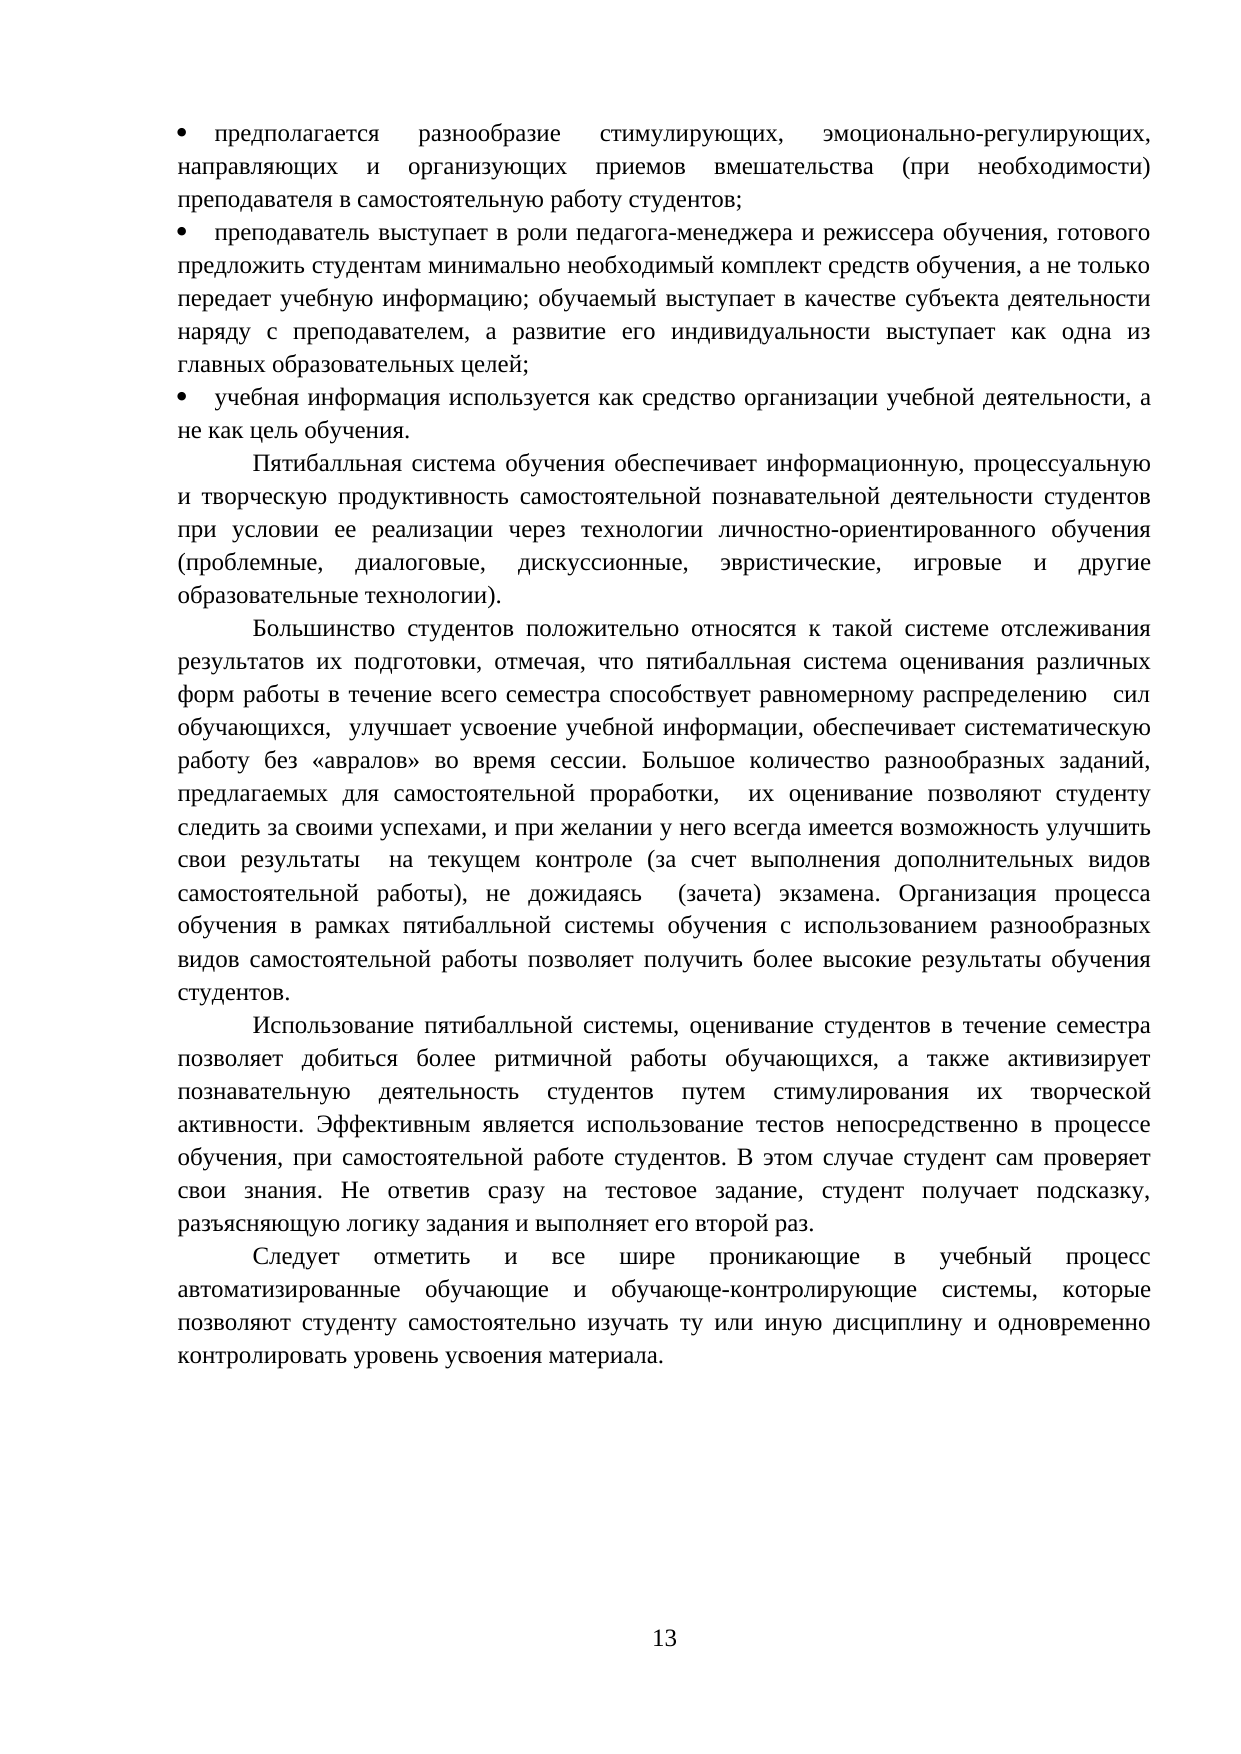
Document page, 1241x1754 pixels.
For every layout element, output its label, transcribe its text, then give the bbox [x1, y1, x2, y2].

text Большинство студентов положительно относятся к такой системе отслеживания результатов их подготовки, отмечая, что пятибалльная система оценивания различных форм работы в течение всего семестра способствует равномерному распределению сил обучающихся, улучшает усвоение учебной информации, обеспечивает систематическую работу без «авралов» во время сессии. Большое количество разнообразных заданий, предлагаемых для самостоятельной проработки, их оценивание позволяют студенту следить за своими успехами, и при желании у него всегда имеется возможность улучшить свои результаты на текущем контроле (за счет выполнения дополнительных видов самостоятельной работы), не дожидаясь (зачета) экзамена. Организация процесса обучения в рамках пятибалльной системы обучения с использованием разнообразных видов самостоятельной работы позволяет получить более высокие результаты обучения студентов. [177, 613, 1152, 1005]
text Использование пятибалльной системы, оценивание студентов в течение семестра позволяет добиться более ритмичной работы обучающихся, а также активизирует познавательную деятельность студентов путем стимулирования их творческой активности. Эффективным является использование тестов непосредственно в процессе обучения, при самостоятельной работе студентов. В этом случае студент сам проверяет свои знания. Не ответив сразу на тестовое задание, студент получает подсказку, разъясняющую логику задания и выполняет его второй раз. [177, 1010, 1152, 1237]
text Следует отметить и все шире проникающие в учебный процесс автоматизированные обучающие и обучающе-контролирующие системы, которые позволяют студенту самостоятельно изучать ту или иную дисциплину и одновременно контролировать уровень усвоения материала. [177, 1241, 1152, 1369]
text Пятибалльная система обучения обеспечивает информационную, процессуальную и творческую продуктивность самостоятельной познавательной деятельности студентов при условии ее реализации через технологии личностно-ориентированного обучения (проблемные, диалоговые, дискуссионные, эвристические, игровые и другие образовательные технологии). [177, 448, 1152, 609]
list предполагается разнообразие стимулирующих, эмоционально-регулирующих, направляющих и организующих приемов вмешательства (при необходимости) преподавателя в самостоятельную работу студентов; [177, 118, 1152, 213]
list учебная информация используется как средство организации учебной деятельности, а не как цель обучения. [177, 382, 1152, 444]
list преподаватель выступает в роли педагога-менеджера и режиссера обучения, готового предложить студентам минимально необходимый комплект средств обучения, а не только передает учебную информацию; обучаемый выступает в качестве субъекта деятельности наряду с преподавателем, а развитие его индивидуальности выступает как одна из главных образовательных целей; [177, 217, 1152, 378]
